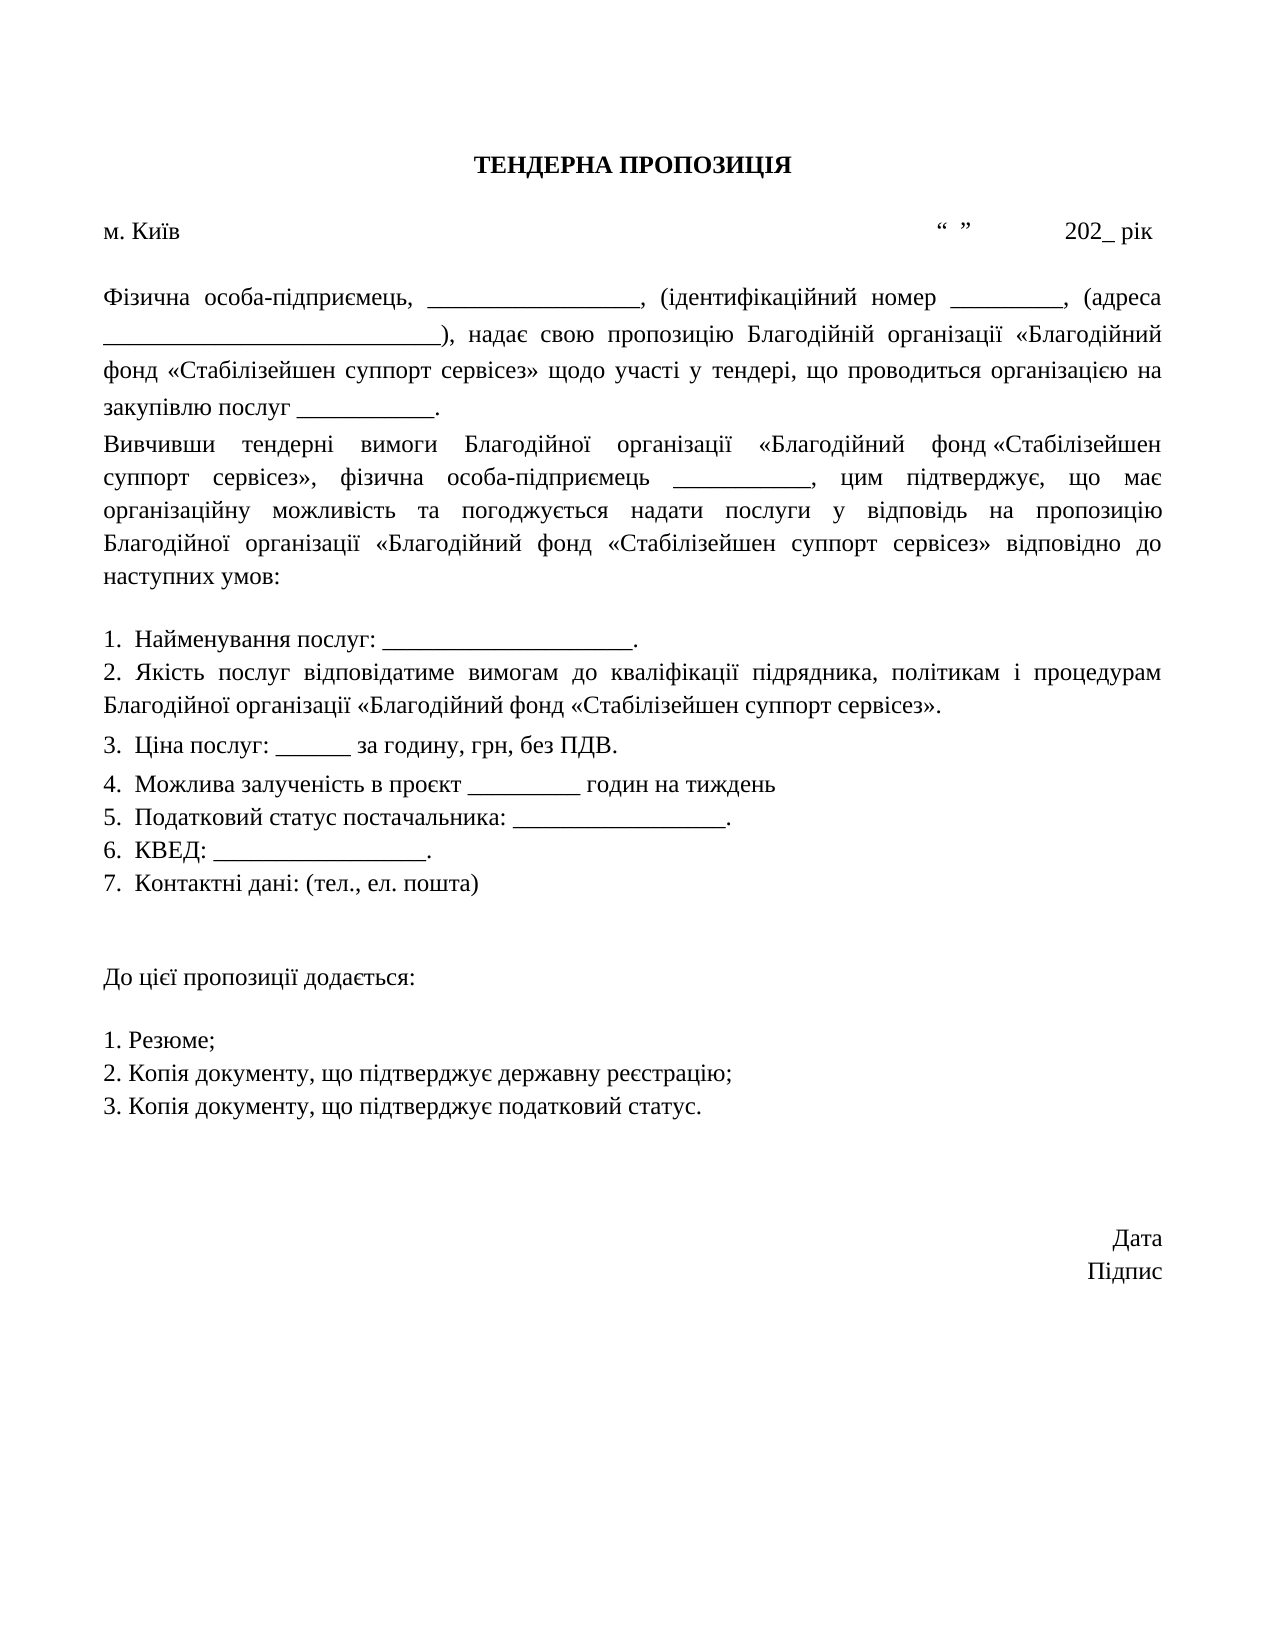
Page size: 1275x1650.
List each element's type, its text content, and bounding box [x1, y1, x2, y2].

text 6. КВЕД: _________________. [103, 835, 1162, 864]
text 4. Можлива залученість в проєкт _________ годин на тиждень [103, 769, 1162, 798]
text 2. Якість послуг відповідатиме вимогам до кваліфікації підрядника, політикам і процедурам Благодійної організації «Благодійний фонд «Стабілізейшен суппорт сервісез». [103, 657, 1162, 719]
text Фізична особа-підприємець, _________________, (ідентифікаційний номер _________, (адреса ___________________________), надає свою пропозицію Благодійній організації «Благодійний фонд «Стабілізейшен суппорт сервісез» щодо участі у тендері, що проводиться організацією на закупівлю послуг ___________. [103, 282, 1162, 421]
text Дата [103, 1223, 1162, 1252]
text До цієї пропозиції додається: [103, 962, 1162, 990]
text 1. Найменування послуг: ____________________. [103, 624, 1162, 653]
text 3. Копія документу, що підтверджує податковий статус. [103, 1091, 1162, 1119]
text 5. Податковий статус постачальника: _________________. [103, 802, 1162, 831]
text Підпис [103, 1256, 1162, 1285]
text ТЕНДЕРНА ПРОПОЗИЦІЯ [103, 150, 1162, 179]
text Вивчивши тендерні вимоги Благодійної організації «Благодійний фонд «Стабілізейшен суппорт сервісез», фізична особа-підприємець ___________, цим підтверджує, що має організаційну можливість та погоджується надати послуги у відповідь на пропозицію Благодійної організації «Благодійний фонд «Стабілізейшен суппорт сервісез» відповідно до наступних умов: [103, 429, 1162, 590]
text м. Київ “ ” 202_ рік [103, 216, 1162, 245]
text 7. Контактні дані: (тел., ел. пошта) [103, 868, 1162, 897]
text 2. Копія документу, що підтверджує державну реєстрацію; [103, 1058, 1162, 1087]
text 1. Резюме; [103, 1025, 1162, 1053]
text 3. Ціна послуг: ______ за годину, грн, без ПДВ. [103, 730, 1162, 758]
